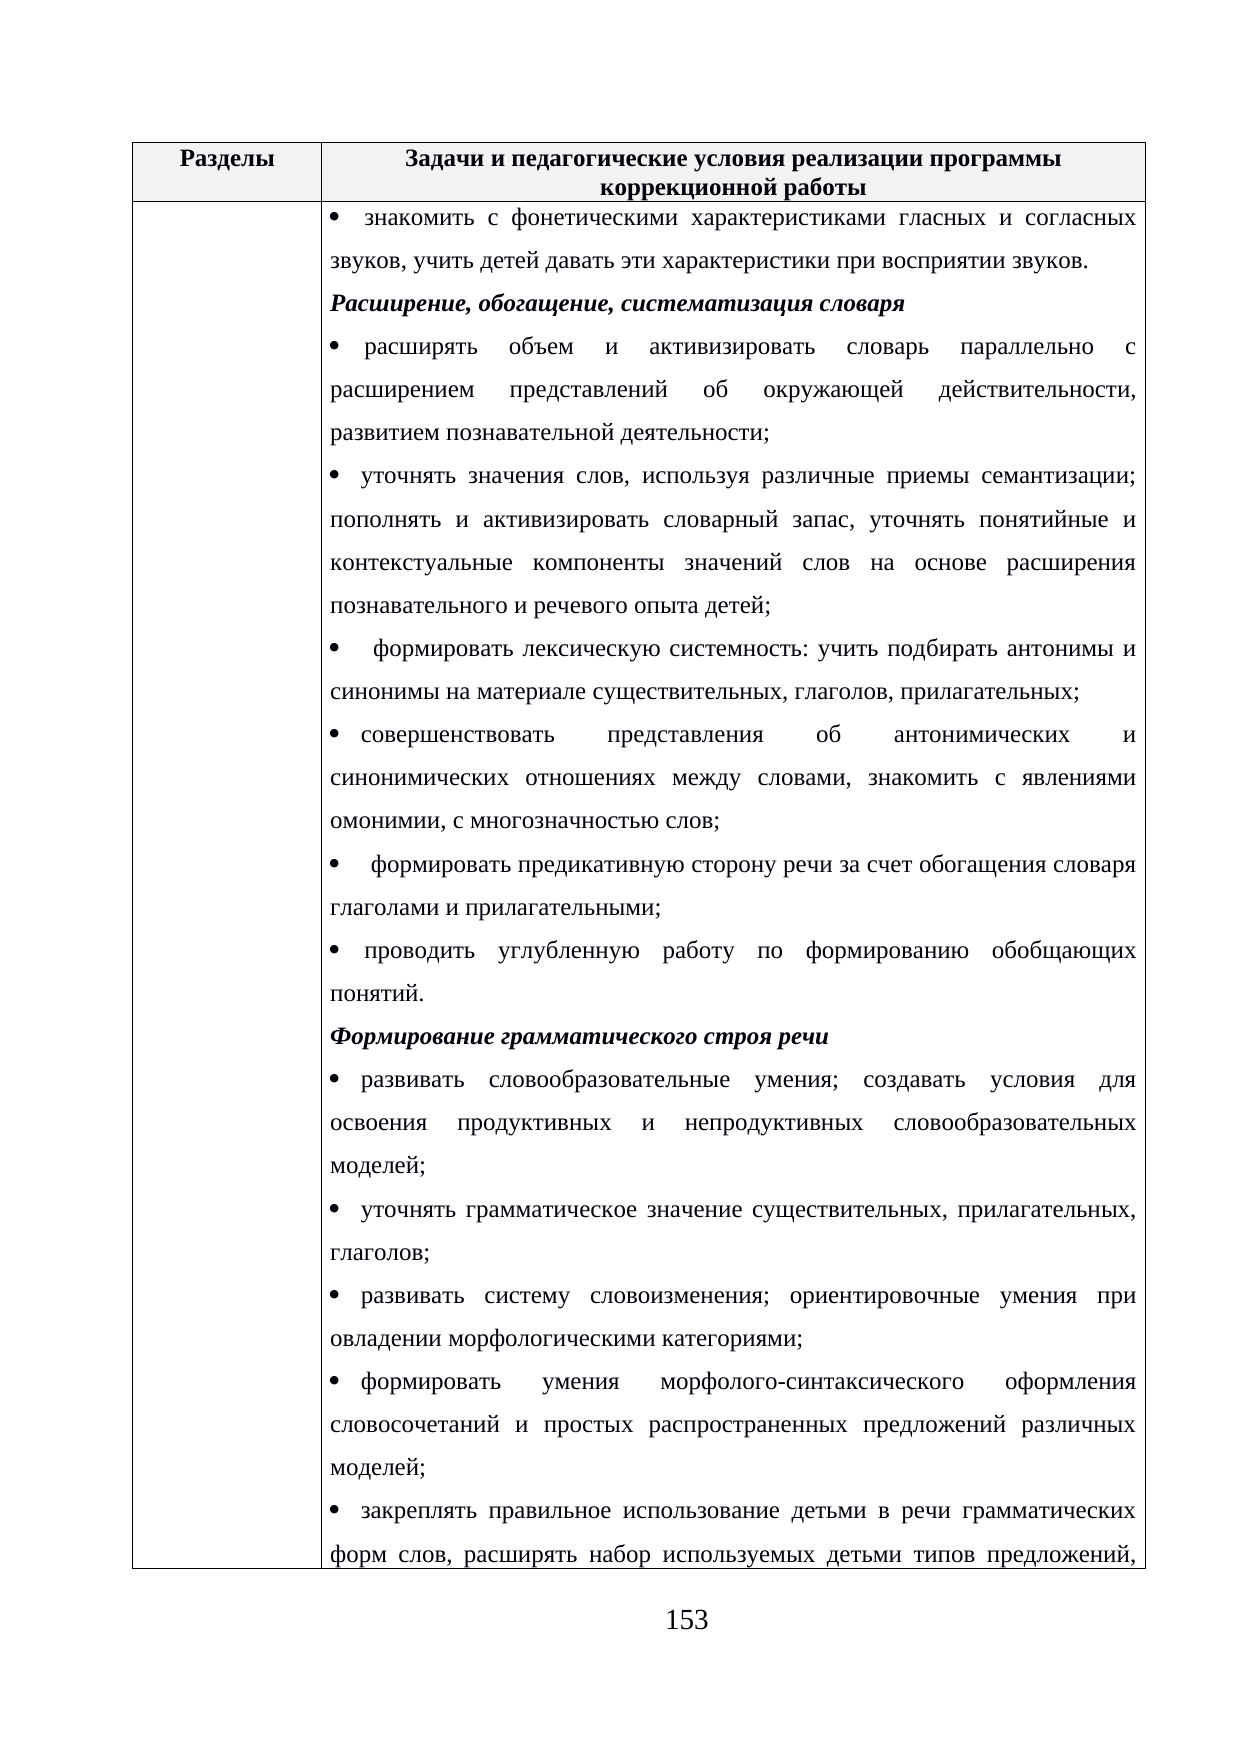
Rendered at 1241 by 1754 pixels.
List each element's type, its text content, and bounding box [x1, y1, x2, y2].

table_header Задачи и педагогические условия реализации программы коррекционной работы [322, 143, 1145, 201]
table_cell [322, 202, 1145, 1567]
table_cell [133, 202, 321, 1567]
table_header Разделы [133, 143, 321, 201]
